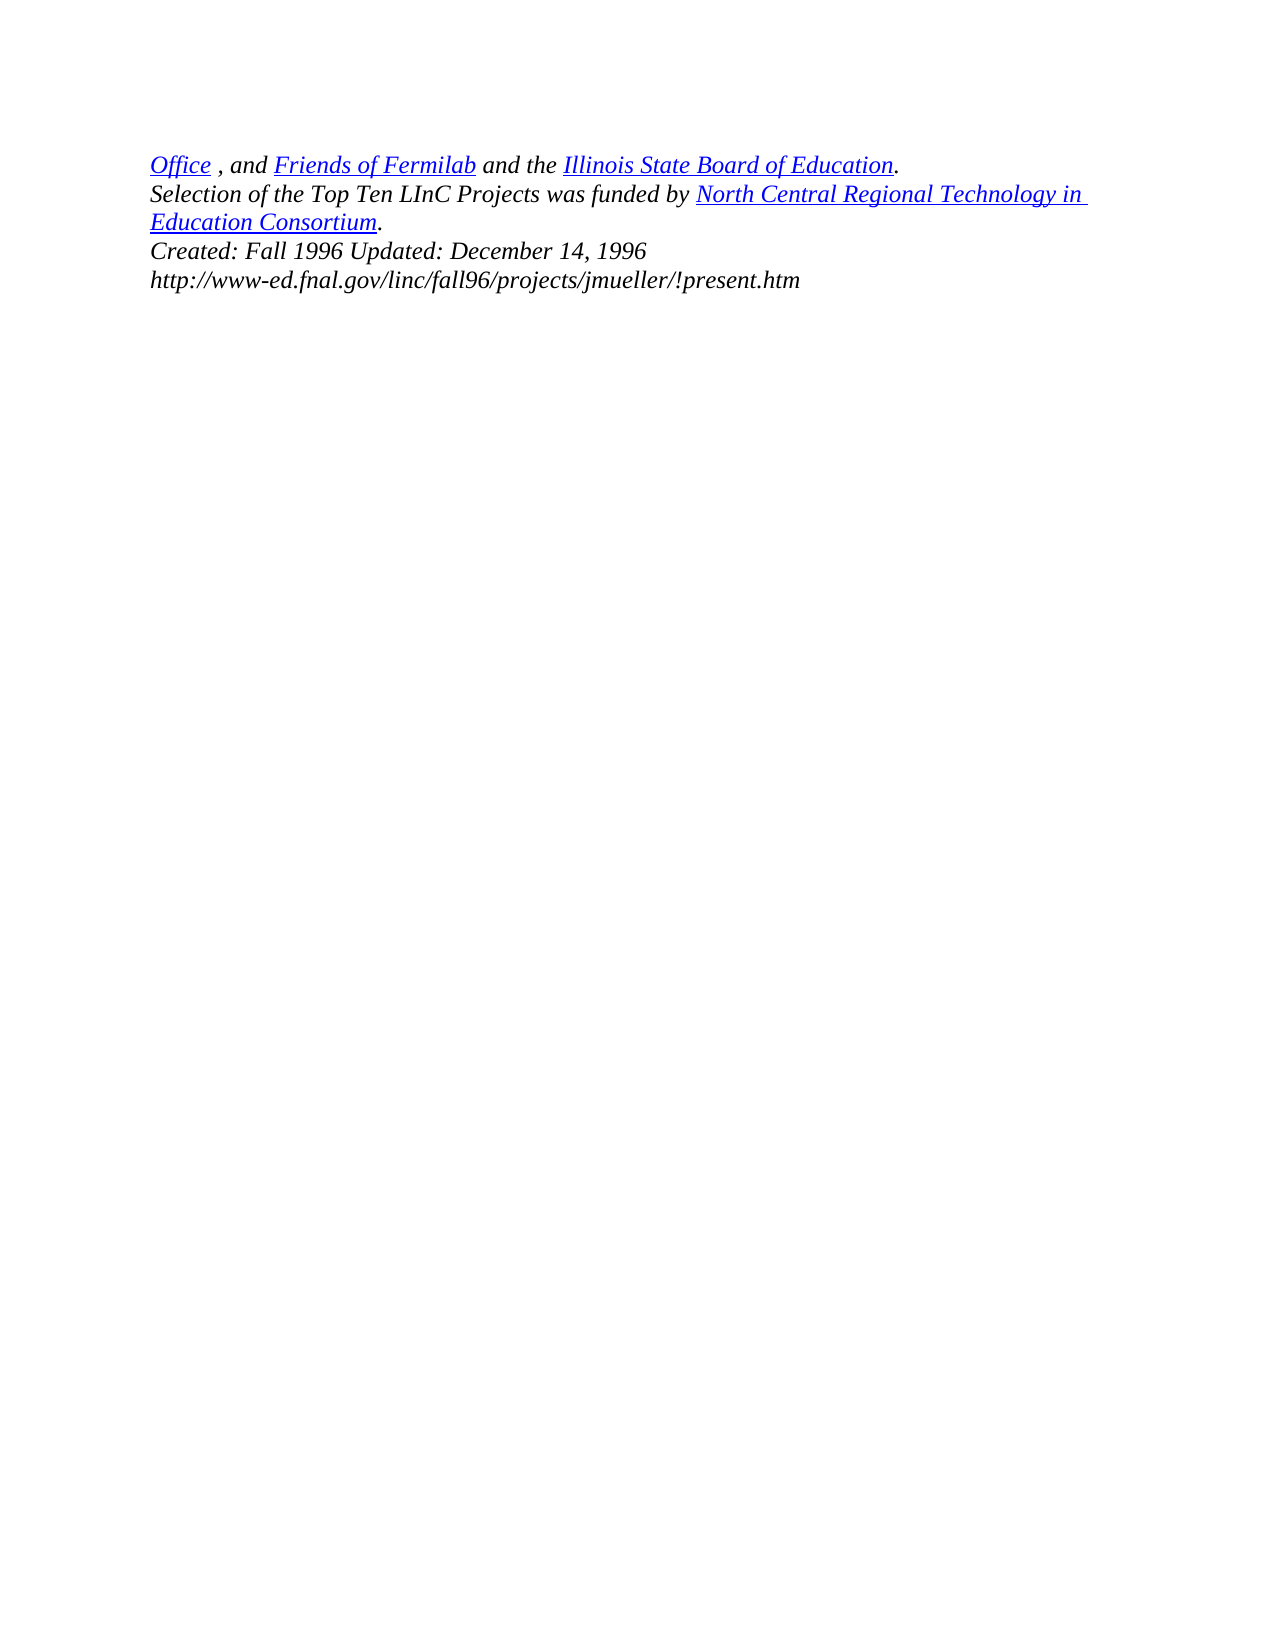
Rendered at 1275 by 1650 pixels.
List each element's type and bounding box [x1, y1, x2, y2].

text [150, 150, 1125, 294]
